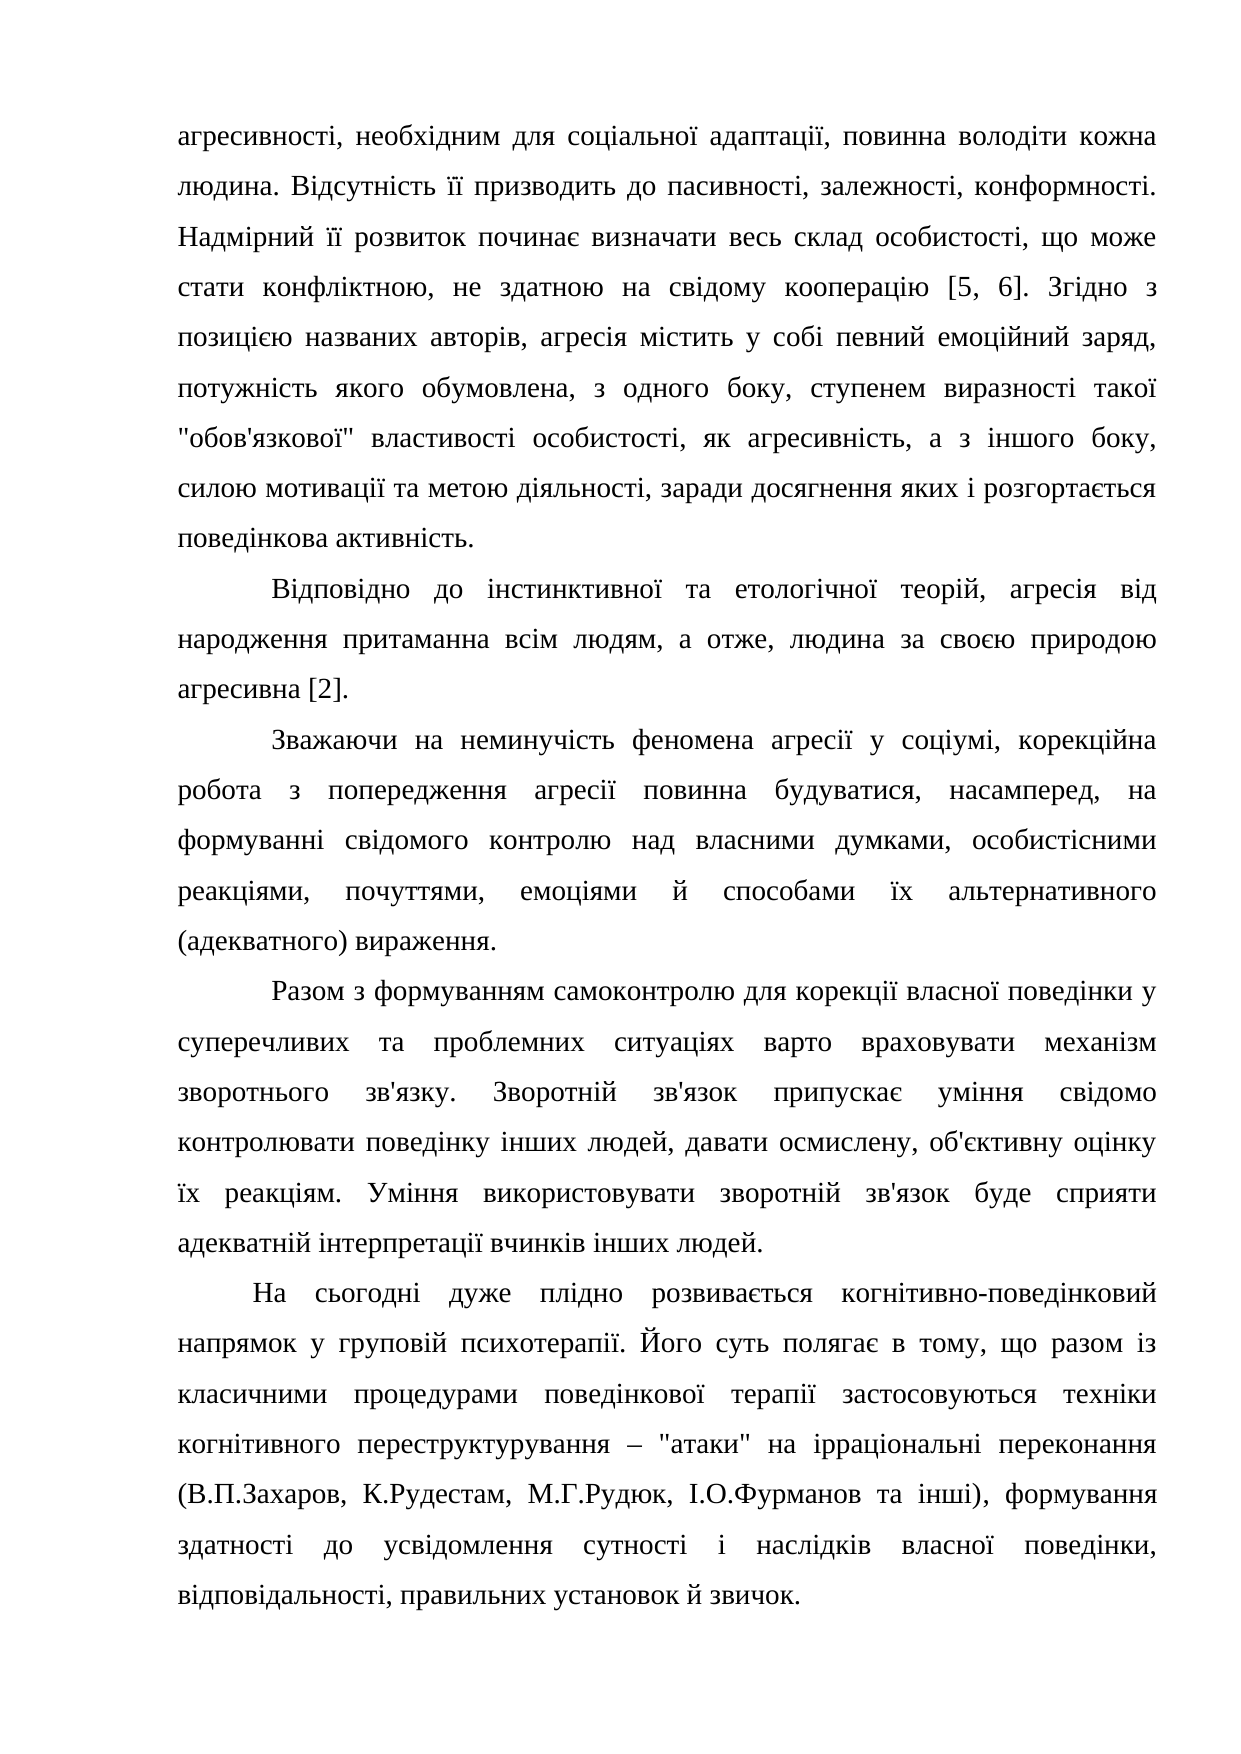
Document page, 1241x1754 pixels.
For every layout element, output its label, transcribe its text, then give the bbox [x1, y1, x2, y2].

text Разом з формуванням самоконтролю для корекції власної поведінки у суперечливих та проблемних ситуаціях варто враховувати механізм зворотнього зв'язку. Зворотній зв'язок припускає уміння свідомо контролювати поведінку інших людей, давати осмислену, об'єктивну оцінку їх реакціям. Уміння використовувати зворотній зв'язок буде сприяти адекватній інтерпретації вчинків інших людей. [177, 973, 1157, 1258]
text На сьогодні дуже плідно розвивається когнітивно-поведінковий напрямок у груповій психотерапії. Його суть полягає в тому, що разом із класичними процедурами поведінкової терапії застосовуються техніки когнітивного переструктурування – "атаки" на ірраціональні переконання (В.П.Захаров, К.Рудестам, М.Г.Рудюк, І.О.Фурманов та інші), формування здатності до усвідомлення сутності і наслідків власної поведінки, відповідальності, правильних установок й звичок. [177, 1275, 1157, 1611]
text Зважаючи на неминучість феномена агресії у соціумі, корекційна робота з попередження агресії повинна будуватися, насамперед, на формуванні свідомого контролю над власними думками, особистісними реакціями, почуттями, емоціями й способами їх альтернативного (адекватного) вираження. [177, 722, 1157, 957]
text Відповідно до інстинктивної та етологічної теорій, агресія від народження притаманна всім людям, а отже, людина за своєю природою агресивна [2]. [177, 571, 1157, 705]
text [177, 118, 1157, 554]
